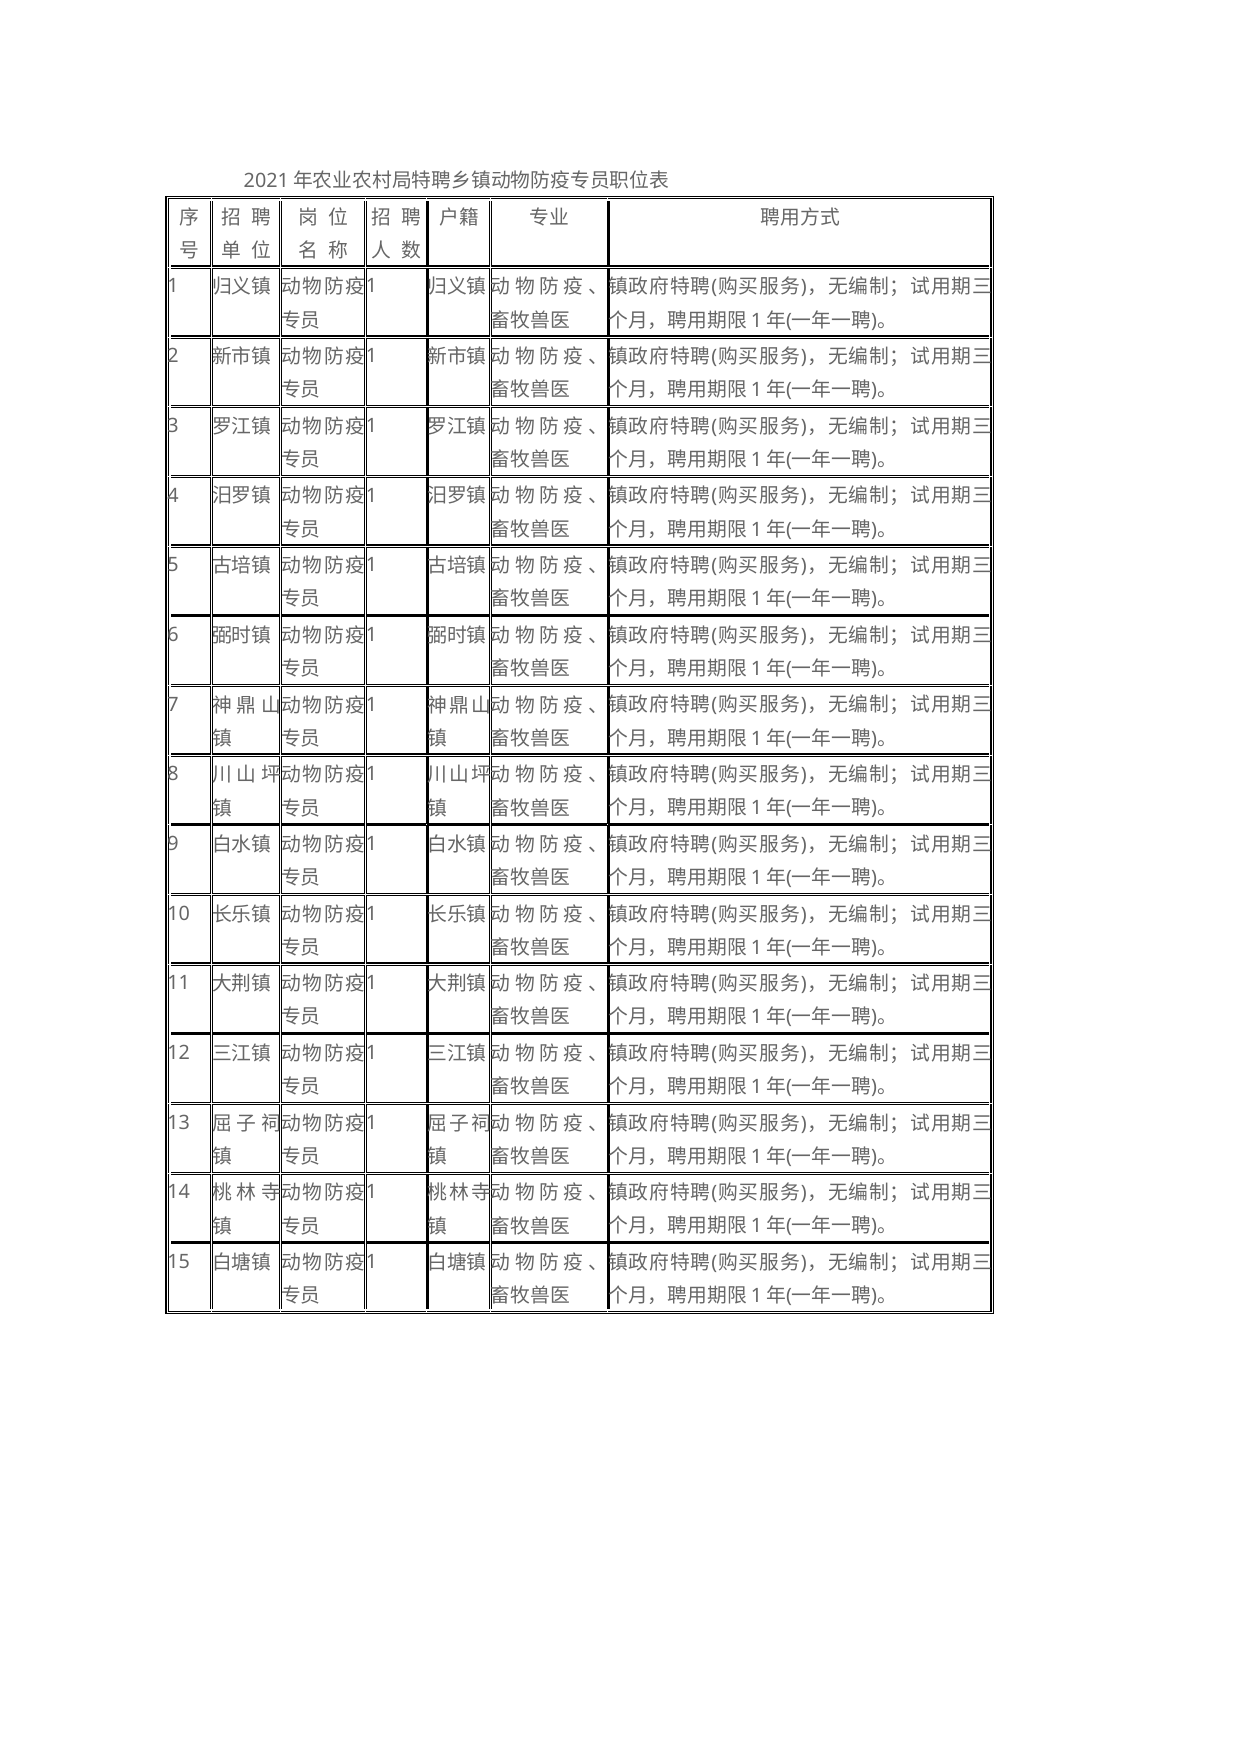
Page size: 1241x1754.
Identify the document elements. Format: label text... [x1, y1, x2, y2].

table_cell 动物防疫、畜牧兽医 [492, 548, 607, 614]
table_cell 屈子祠镇 [213, 1105, 279, 1171]
table_header 专业 [491, 197, 608, 265]
table_cell 1 [366, 1244, 427, 1311]
table_cell 归义镇 [213, 269, 279, 335]
table_cell 桃林寺镇 [429, 1175, 489, 1241]
table_cell 白塘镇 [212, 1244, 281, 1311]
table_cell 动物防疫、畜牧兽医 [492, 1105, 607, 1171]
table_cell 动物防疫专员 [282, 826, 364, 893]
table_cell 动物防疫、畜牧兽医 [492, 478, 607, 544]
table_cell 动物防疫专员 [282, 339, 364, 405]
table_cell 川山坪镇 [213, 757, 279, 823]
table_cell 1 [367, 1175, 426, 1241]
table_cell 8 [169, 753, 210, 823]
table_cell 动物防疫、畜牧兽医 [492, 966, 607, 1032]
table_cell 镇政府特聘(购买服务)，无编制；试用期三个月，聘用期限1年(一年一聘)。 [608, 893, 992, 962]
table_cell 汨罗镇 [429, 478, 489, 544]
table_cell 6 [169, 614, 210, 683]
table_cell 动物防疫、畜牧兽医 [492, 617, 607, 683]
table_cell 动物防疫、畜牧兽医 [492, 896, 607, 962]
table_cell 动物防疫、畜牧兽医 [492, 1175, 607, 1241]
table_cell 1 [367, 687, 426, 753]
table_cell 三江镇 [213, 1035, 279, 1102]
table_cell 动物防疫专员 [282, 269, 364, 335]
table_cell 动物防疫、畜牧兽医 [491, 1244, 608, 1311]
table_cell 7 [169, 684, 210, 753]
table_cell 镇政府特聘(购买服务)，无编制；试用期三个月，聘用期限1年(一年一聘)。 [610, 753, 991, 823]
table_cell 动物防疫、畜牧兽医 [492, 408, 607, 474]
table_cell 11 [169, 962, 210, 1032]
table_cell 1 [367, 1105, 426, 1171]
table_cell 1 [367, 478, 426, 544]
table_cell 动物防疫专员 [282, 1035, 364, 1102]
table_cell 大荆镇 [213, 966, 279, 1032]
table_cell 14 [169, 1171, 210, 1241]
table_cell 1 [367, 617, 426, 683]
table_cell 镇政府特聘(购买服务)，无编制；试用期三个月，聘用期限1年(一年一聘)。 [610, 1171, 991, 1241]
table_cell 神鼎山镇 [429, 687, 489, 753]
table_cell 动物防疫、畜牧兽医 [492, 757, 607, 823]
table_cell 1 [367, 548, 426, 614]
table_cell 镇政府特聘(购买服务)，无编制；试用期三个月，聘用期限1年(一年一聘)。 [610, 335, 991, 405]
table_cell 弼时镇 [429, 617, 489, 683]
table_cell 15 [169, 1241, 212, 1311]
table_cell 1 [169, 265, 210, 335]
table_cell 动物防疫专员 [282, 478, 364, 544]
table_cell 1 [367, 966, 426, 1032]
table_cell 1 [367, 269, 426, 335]
table_cell 神鼎山镇 [213, 687, 279, 753]
table_cell 动物防疫、畜牧兽医 [492, 269, 607, 335]
table_cell 长乐镇 [429, 896, 489, 962]
table_header 户籍 [427, 199, 491, 265]
table_cell 新市镇 [429, 339, 489, 405]
table_cell 屈子祠镇 [429, 1105, 489, 1171]
table_cell 镇政府特聘(购买服务)，无编制；试用期三个月，聘用期限1年(一年一聘)。 [610, 265, 991, 335]
table_cell 1 [367, 757, 426, 823]
table_cell 动物防疫专员 [282, 408, 364, 474]
table_cell 白水镇 [213, 826, 279, 893]
table_cell 动物防疫专员 [282, 617, 364, 683]
table_cell 镇政府特聘(购买服务)，无编制；试用期三个月，聘用期限1年(一年一聘)。 [610, 684, 991, 753]
table_cell 川山坪镇 [429, 757, 489, 823]
table_cell 动物防疫、畜牧兽医 [492, 826, 607, 893]
table_header 岗 位 名 称 [281, 199, 366, 265]
table_cell 1 [367, 826, 426, 893]
table_cell 大荆镇 [429, 966, 489, 1032]
table_cell 1 [367, 1035, 426, 1102]
table_cell 镇政府特聘(购买服务)，无编制；试用期三个月，聘用期限1年(一年一聘)。 [610, 544, 991, 614]
table_cell 镇政府特聘(购买服务)，无编制；试用期三个月，聘用期限1年(一年一聘)。 [610, 1032, 990, 1102]
table_header 招 聘 单 位 [212, 199, 281, 265]
table_header 序 号 [169, 199, 212, 265]
table_cell 1 [367, 408, 426, 474]
table_cell 13 [167, 1102, 212, 1171]
table_cell 罗江镇 [429, 408, 489, 474]
table_cell 镇政府特聘(购买服务)，无编制；试用期三个月，聘用期限1年(一年一聘)。 [608, 405, 992, 474]
table_cell 3 [167, 405, 212, 474]
table_cell 动物防疫专员 [282, 757, 364, 823]
table_cell 镇政府特聘(购买服务)，无编制；试用期三个月，聘用期限1年(一年一聘)。 [610, 962, 991, 1032]
table_cell 弼时镇 [213, 617, 279, 683]
table_cell 桃林寺镇 [213, 1175, 279, 1241]
table_header 聘用方式 [608, 199, 990, 265]
table_cell 白塘镇 [427, 1244, 491, 1311]
table_cell 10 [167, 893, 212, 962]
table_cell 长乐镇 [213, 896, 279, 962]
table_cell 镇政府特聘(购买服务)，无编制；试用期三个月，聘用期限1年(一年一聘)。 [608, 1102, 992, 1171]
table_cell 12 [169, 1032, 210, 1102]
table_cell 动物防疫专员 [282, 896, 364, 962]
table_cell 动物防疫专员 [282, 966, 364, 1032]
table_cell 9 [167, 823, 210, 893]
table_cell 动物防疫专员 [282, 687, 364, 753]
table_cell 古培镇 [213, 548, 279, 614]
table_cell 镇政府特聘(购买服务)，无编制；试用期三个月，聘用期限1年(一年一聘)。 [608, 1241, 990, 1311]
table_cell 白水镇 [429, 826, 489, 893]
table_cell 古培镇 [429, 548, 489, 614]
table_cell 4 [169, 475, 210, 544]
table_header 招 聘 人 数 [366, 197, 427, 265]
table_cell 动物防疫专员 [281, 1244, 366, 1311]
table_cell 动物防疫专员 [282, 1105, 364, 1171]
table_cell 2 [169, 335, 210, 405]
table_cell 5 [169, 544, 210, 614]
table_cell 动物防疫专员 [282, 1175, 364, 1241]
table_cell 镇政府特聘(购买服务)，无编制；试用期三个月，聘用期限1年(一年一聘)。 [610, 823, 992, 893]
table_cell 三江镇 [429, 1035, 489, 1102]
text 2021年农业农村局特聘乡镇动物防疫专员职位表 [170, 162, 1076, 196]
table_cell 1 [367, 339, 426, 405]
table_cell 1 [367, 896, 426, 962]
table_cell 镇政府特聘(购买服务)，无编制；试用期三个月，聘用期限1年(一年一聘)。 [610, 475, 991, 544]
table_cell 镇政府特聘(购买服务)，无编制；试用期三个月，聘用期限1年(一年一聘)。 [610, 614, 990, 683]
table_cell 动物防疫、畜牧兽医 [492, 1035, 607, 1102]
table_cell 动物防疫、畜牧兽医 [492, 687, 607, 753]
table_cell 动物防疫专员 [282, 548, 364, 614]
table_cell 归义镇 [429, 269, 489, 335]
table_cell 罗江镇 [213, 408, 279, 474]
table_cell 新市镇 [213, 339, 279, 405]
table_cell 动物防疫、畜牧兽医 [492, 339, 607, 405]
table_cell 汨罗镇 [213, 478, 279, 544]
